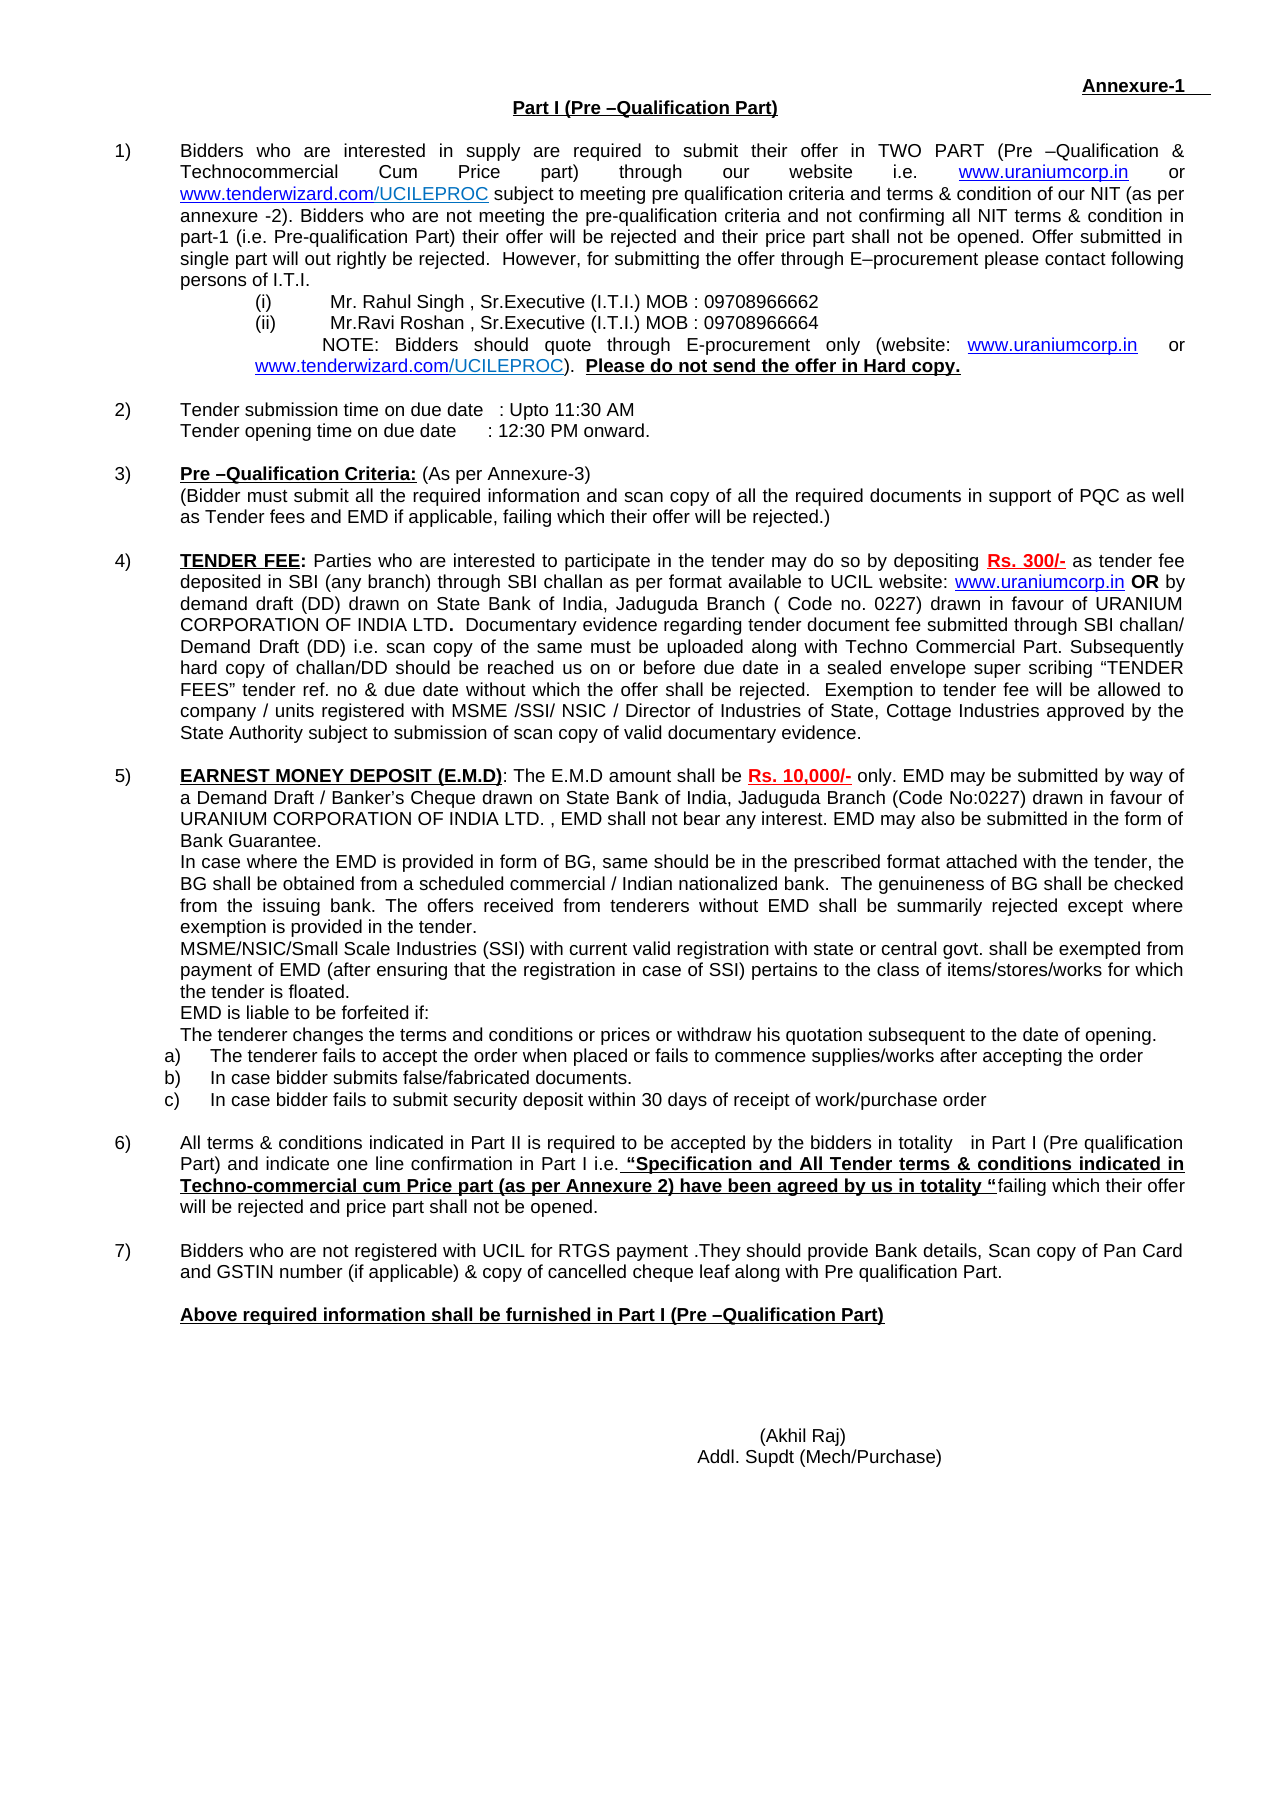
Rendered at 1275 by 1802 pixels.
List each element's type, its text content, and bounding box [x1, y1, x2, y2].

list TENDER FEE: Parties who are interested to participate in the tender may do so by depositing Rs. 300/- as tender fee deposited in SBI (any branch) through SBI challan as per format available to UCIL website: www.uraniumcorp.in OR by demand draft (DD) drawn on State Bank of India, Jaduguda Branch ( Code no. 0227) drawn in favour of URANIUM CORPORATION OF INDIA LTD. Documentary evidence regarding tender document fee submitted through SBI challan/ Demand Draft (DD) i.e. scan copy of the same must be uploaded along with Techno Commercial Part. Subsequently hard copy of challan/DD should be reached us on or before due date in a sealed envelope super scribing “TENDER FEES” tender ref. no & due date without which the offer shall be rejected. Exemption to tender fee will be allowed to company / units registered with MSME /SSI/ NSIC / Director of Industries of State, Cottage Industries approved by the State Authority subject to submission of scan copy of valid documentary evidence. [114, 549, 1185, 743]
text In case where the EMD is provided in form of BG, same should be in the prescribed format attached with the tender, the BG shall be obtained from a scheduled commercial / Indian nationalized bank. The genuineness of BG shall be checked from the issuing bank. The offers received from tenderers without EMD shall be summarily rejected except where exemption is provided in the tender. [180, 851, 1185, 937]
text EMD is liable to be forfeited if: [180, 1002, 1185, 1024]
list In case bidder fails to submit security deposit within 30 days of receipt of work/purchase order [164, 1088, 1185, 1110]
text (Akhil Raj) [105, 1425, 1185, 1446]
list Mr. Rahul Singh , Sr.Executive (I.T.I.) MOB : 09708966662 [255, 291, 1185, 312]
list The tenderer fails to accept the order when placed or fails to commence supplies/works after accepting the order [164, 1045, 1185, 1067]
list EARNEST MONEY DEPOSIT (E.M.D): The E.M.D amount shall be Rs. 10,000/- only. EMD may be submitted by way of a Demand Draft / Banker’s Cheque drawn on State Bank of India, Jaduguda Branch (Code No:0227) drawn in favour of URANIUM CORPORATION OF INDIA LTD. , EMD shall not bear any interest. EMD may also be submitted in the form of Bank Guarantee. [114, 765, 1185, 851]
list (Bidder must submit all the required information and scan copy of all the required documents in support of PQC as well as Tender fees and EMD if applicable, failing which their offer will be rejected.) [180, 485, 1185, 528]
text Above required information shall be furnished in Part I (Pre –Qualification Part) [105, 1304, 1185, 1326]
list Pre –Qualification Criteria: (As per Annexure-3) [114, 463, 1185, 485]
list Tender opening time on due date : 12:30 PM onward. [180, 420, 1185, 442]
list Bidders who are not registered with UCIL for RTGS payment .They should provide Bank details, Scan copy of Pan Card and GSTIN number (if applicable) & copy of cancelled cheque leaf along with Pre qualification Part. [114, 1239, 1185, 1282]
list Bidders who are interested in supply are required to submit their offer in TWO PART (Pre –Qualification & Technocommercial Cum Price part) through our website i.e. www.uraniumcorp.in or www.tenderwizard.com/UCILEPROC subject to meeting pre qualification criteria and terms & condition of our NIT (as per annexure -2). Bidders who are not meeting the pre-qualification criteria and not confirming all NIT terms & condition in part-1 (i.e. Pre-qualification Part) their offer will be rejected and their price part shall not be opened. Offer submitted in single part will out rightly be rejected. However, for submitting the offer through E–procurement please contact following persons of I.T.I. [114, 140, 1185, 291]
text The tenderer changes the terms and conditions or prices or withdraw his quotation subsequent to the date of opening. [180, 1024, 1185, 1045]
text Annexure-1 [105, 75, 1185, 97]
list In case bidder submits false/fabricated documents. [164, 1067, 1185, 1088]
text MSME/NSIC/Small Scale Industries (SSI) with current valid registration with state or central govt. shall be exempted from payment of EMD (after ensuring that the registration in case of SSI) pertains to the class of items/stores/works for which the tender is floated. [180, 937, 1185, 1002]
list Tender submission time on due date : Upto 11:30 AM [114, 398, 1185, 420]
list Mr.Ravi Roshan , Sr.Executive (I.T.I.) MOB : 09708966664 [255, 312, 1185, 334]
list All terms & conditions indicated in Part II is required to be accepted by the bidders in totality in Part I (Pre qualification Part) and indicate one line confirmation in Part I i.e. “Specification and All Tender terms & conditions indicated in Techno-commercial cum Price part (as per Annexure 2) have been agreed by us in totality “failing which their offer will be rejected and price part shall not be opened. [114, 1132, 1185, 1218]
text NOTE: Bidders should quote through E-procurement only (website: www.uraniumcorp.in or www.tenderwizard.com/UCILEPROC). Please do not send the offer in Hard copy. [105, 334, 1185, 377]
text Addl. Supdt (Mech/Purchase) [105, 1446, 1185, 1468]
text Part I (Pre –Qualification Part) [105, 97, 1185, 118]
